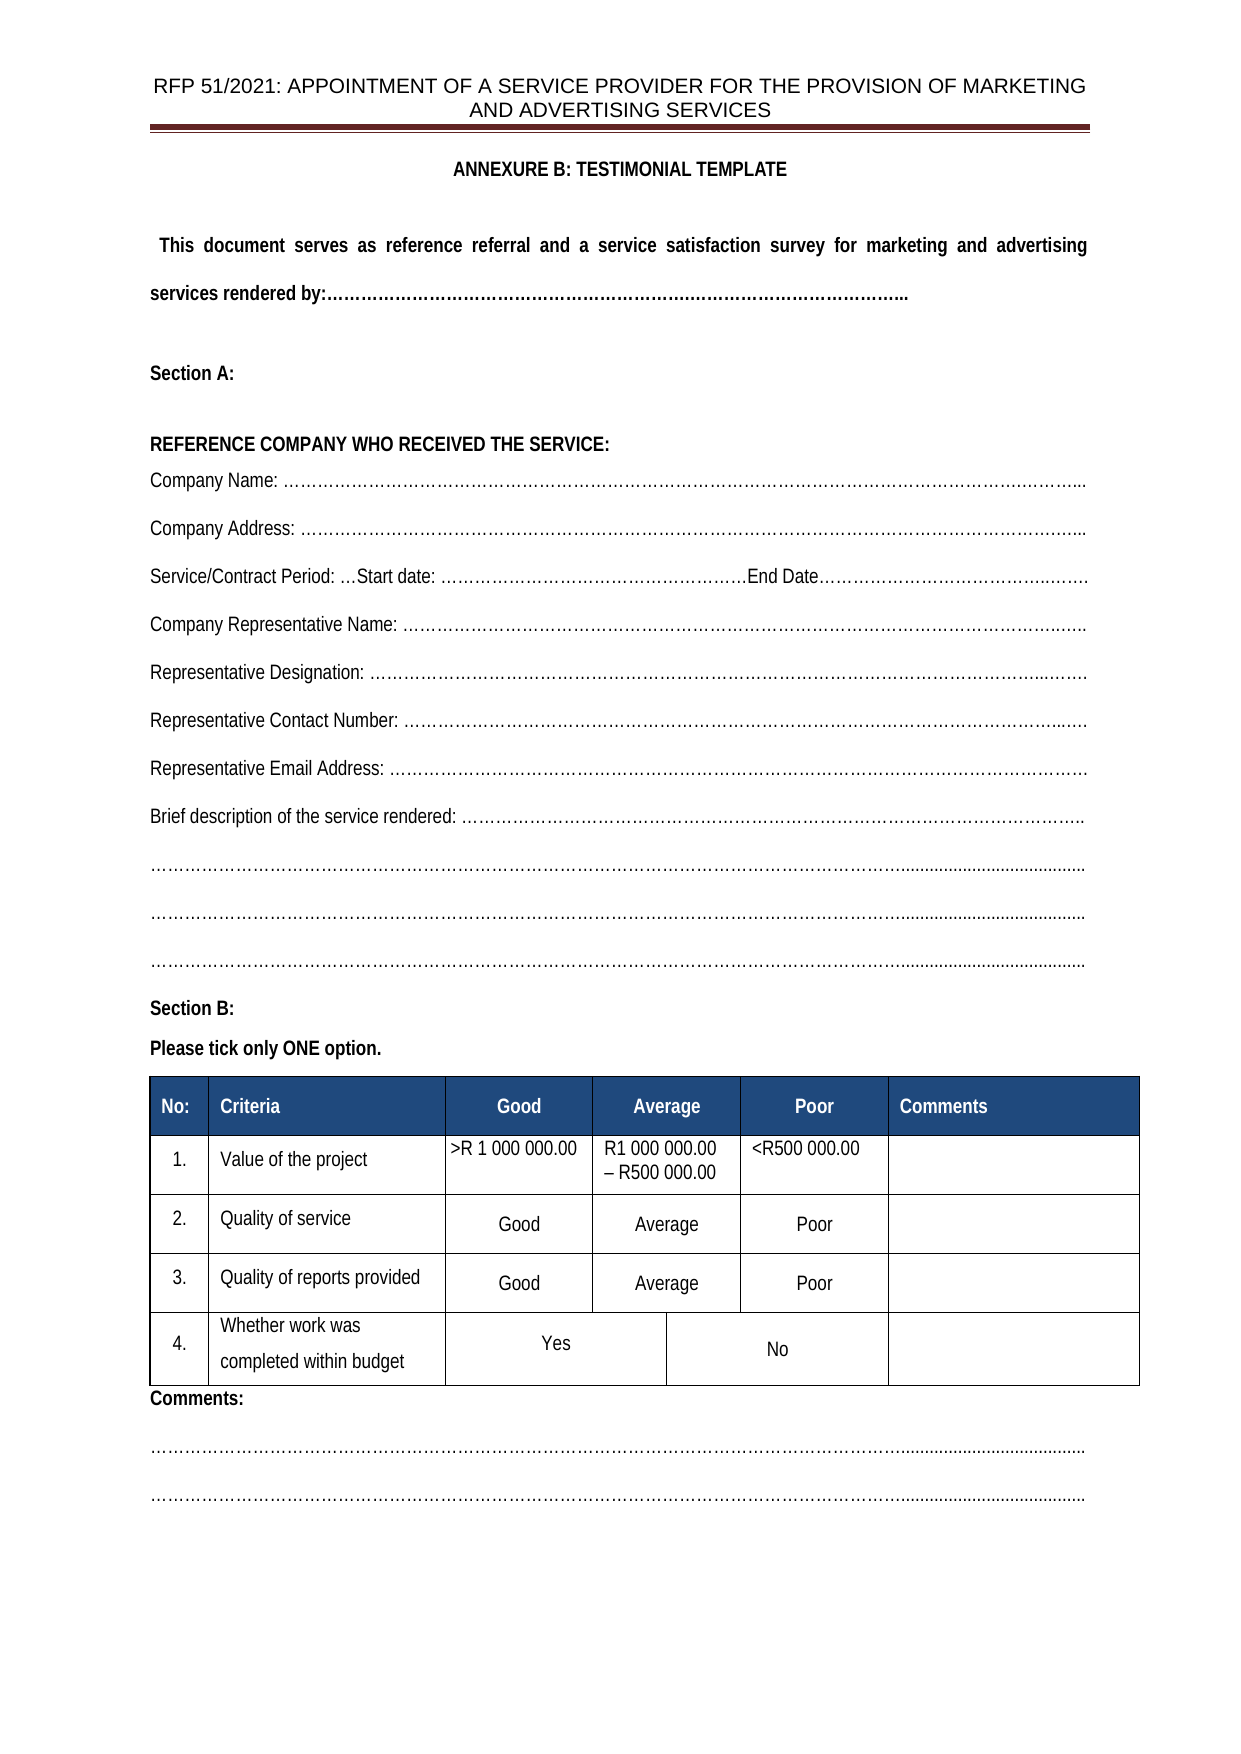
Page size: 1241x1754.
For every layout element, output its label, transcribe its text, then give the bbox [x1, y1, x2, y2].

table_cell 3. [151, 1254, 208, 1312]
table_cell Whether work was completed within budget [209, 1313, 445, 1385]
text Service/Contract Period: …Start date: ………………………………………………End Date…………………………………..……. [150, 564, 1090, 588]
text Company Name: ………………………………………………………………………………………………………………….………... [150, 468, 1090, 492]
table_header Average [593, 1077, 740, 1135]
list This document serves as reference referral and a service satisfaction survey for marketing and advertising services rendered by:……………………………………………………….………………………………... [150, 233, 1090, 305]
table_cell Good [446, 1254, 592, 1312]
table_cell No [667, 1313, 888, 1385]
list Section B: [150, 995, 1090, 1019]
text Company Address: …………………………………………………………………………………………………………………….…... [150, 516, 1090, 540]
text ……………………………………………………………………………………………………………………....................................... [150, 947, 1090, 971]
table_cell <R500 000.00 [741, 1136, 888, 1194]
table_cell Good [446, 1195, 592, 1253]
table_cell Quality of reports provided [209, 1254, 445, 1312]
table_cell [889, 1313, 1139, 1385]
text ……………………………………………………………………………………………………………………....................................... [150, 1434, 1090, 1458]
text Brief description of the service rendered: ……………………………………………………………………………………………….. [150, 804, 1090, 828]
table_cell >R 1 000 000.00 [446, 1136, 592, 1194]
table_cell [889, 1195, 1139, 1253]
table_cell 4. [151, 1313, 208, 1385]
table_cell Poor [741, 1254, 888, 1312]
table_cell [889, 1254, 1139, 1312]
table_cell Value of the project [209, 1136, 445, 1194]
text ……………………………………………………………………………………………………………………....................................... [150, 1482, 1090, 1506]
table_header No: [151, 1077, 208, 1135]
table_header Poor [741, 1077, 888, 1135]
table_cell Quality of service [209, 1195, 445, 1253]
text Company Representative Name: ……………………………………………………………………………………………………..….. [150, 612, 1090, 636]
table_header Good [446, 1077, 592, 1135]
text ……………………………………………………………………………………………………………………....................................... [150, 852, 1090, 876]
text Comments: [150, 1386, 1090, 1410]
table_cell R1 000 000.00 – R500 000.00 [593, 1136, 740, 1194]
subtitle aNNEXURE B: Testimonial TempLate [150, 157, 1090, 181]
table_cell Average [593, 1195, 740, 1253]
table_cell [889, 1136, 1139, 1194]
table_cell Poor [741, 1195, 888, 1253]
text Representative Email Address: …………………………………………………………………………………………………………… [150, 756, 1090, 780]
list Please tick only ONE option. [150, 1036, 1090, 1059]
table_header Criteria [209, 1077, 445, 1135]
text ……………………………………………………………………………………………………………………....................................... [150, 899, 1090, 923]
table_cell 1. [151, 1136, 208, 1194]
table_cell Average [593, 1254, 740, 1312]
table_header Comments [889, 1077, 1139, 1135]
table_cell Yes [446, 1313, 666, 1385]
text Representative Contact Number: ……………………………………………………………………………………………………...…. [150, 708, 1090, 732]
text REFERENCE COMPANY WHO RECEIVED THE SERVICE: [150, 432, 1090, 456]
list Section A: [150, 361, 1090, 384]
table_cell 2. [151, 1195, 208, 1253]
text Representative Designation: ………………………………………………………………………………………………………...……. [150, 660, 1090, 684]
